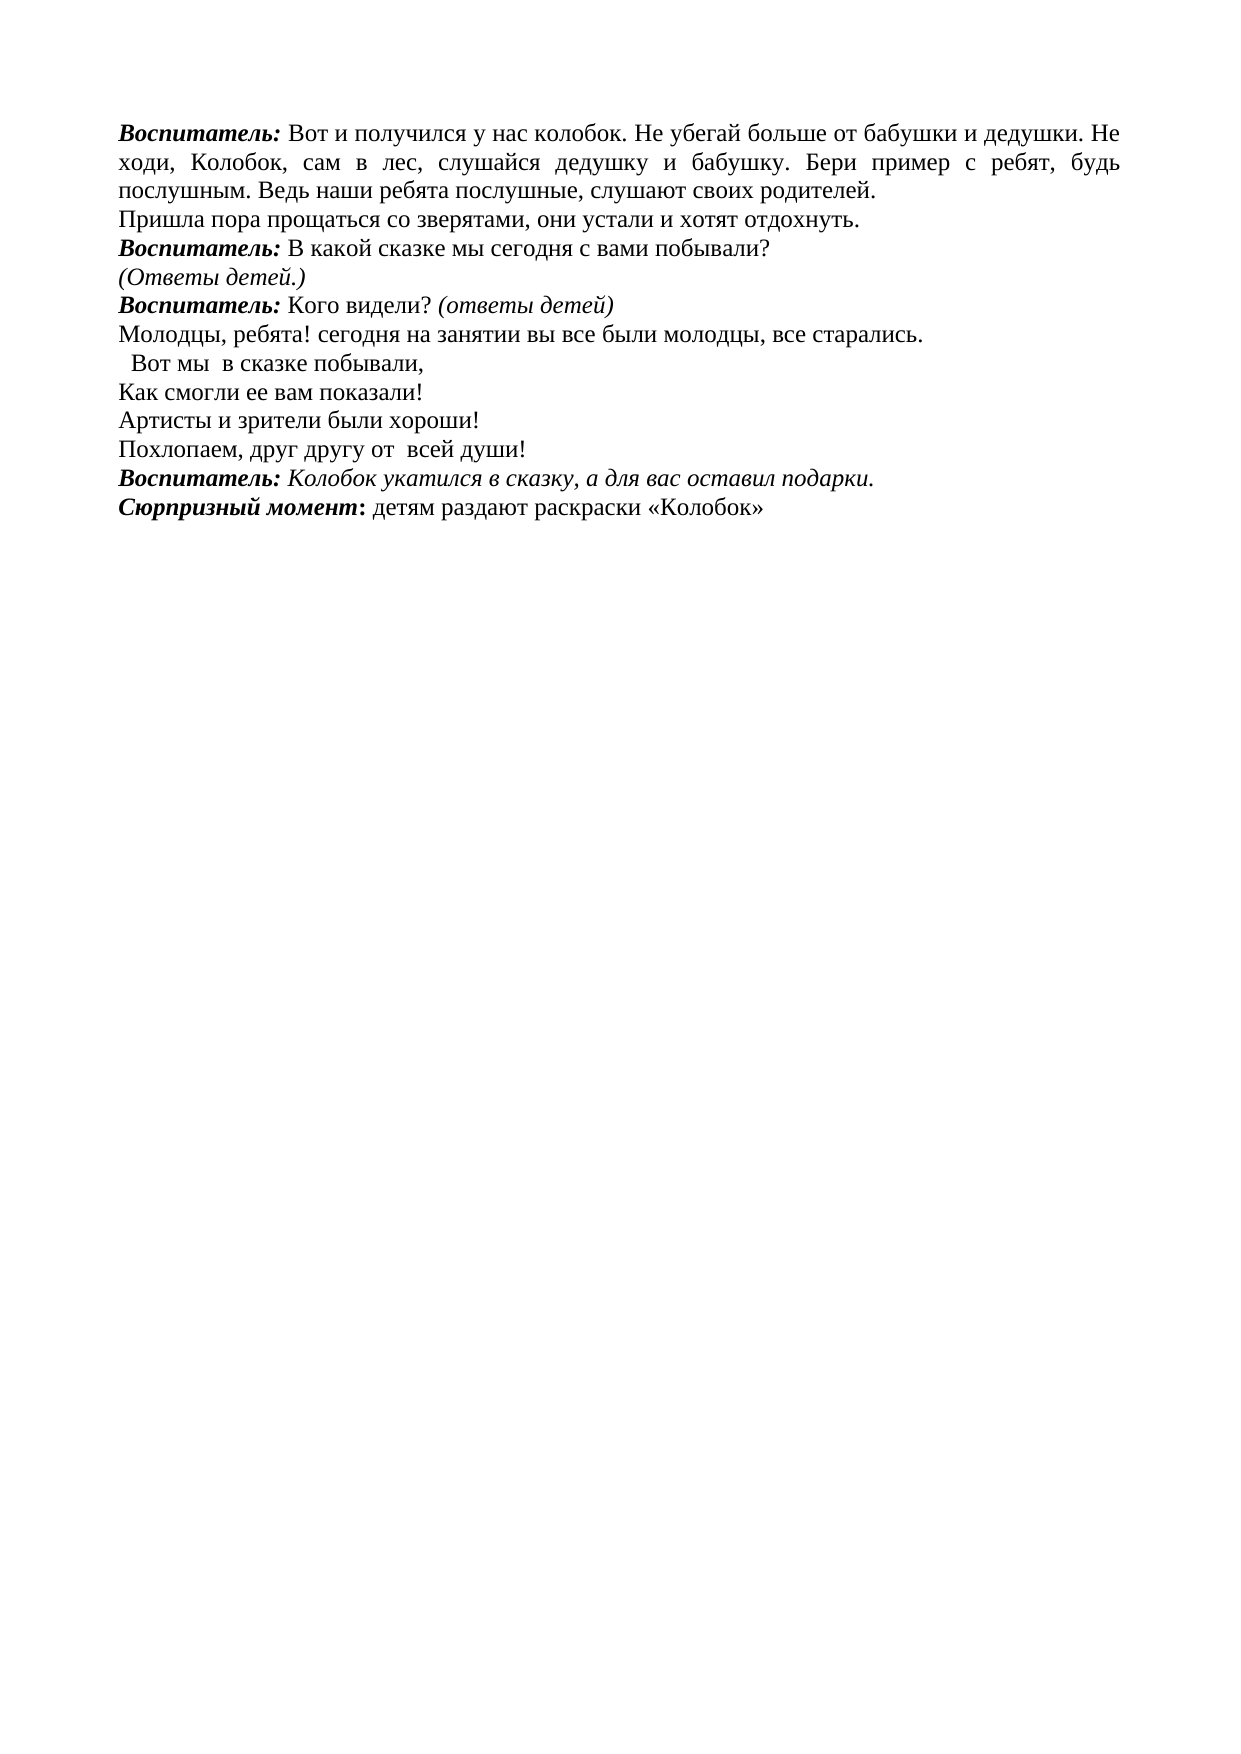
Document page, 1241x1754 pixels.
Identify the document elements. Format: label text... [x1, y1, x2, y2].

text Похлопаем, друг другу от всей души! [118, 434, 1122, 463]
text (Ответы детей.) [118, 262, 1122, 291]
text Как смогли ее вам показали! [118, 377, 1122, 406]
text Артисты и зрители были хороши! [118, 406, 1122, 434]
text Вот мы в сказке побывали, [118, 348, 1122, 377]
text Воспитатель: В какой сказке мы сегодня с вами побывали? [118, 233, 1122, 262]
text Сюрпризный момент: детям раздают раскраски «Колобок» [118, 492, 1122, 521]
text Воспитатель: Вот и получился у нас колобок. Не убегай больше от бабушки и дедушки. Не ходи, Колобок, сам в лес, слушайся дедушку и бабушку. Бери пример с ребят, будь послушным. Ведь наши ребята послушные, слушают своих родителей. [118, 118, 1122, 204]
text Воспитатель: Колобок укатился в сказку, а для вас оставил подарки. [118, 463, 1122, 492]
text Молодцы, ребята! сегодня на занятии вы все были молодцы, все старались. [118, 319, 1122, 348]
text Пришла пора прощаться со зверятами, они устали и хотят отдохнуть. [118, 204, 1122, 233]
text Воспитатель: Кого видели? (ответы детей) [118, 291, 1122, 319]
